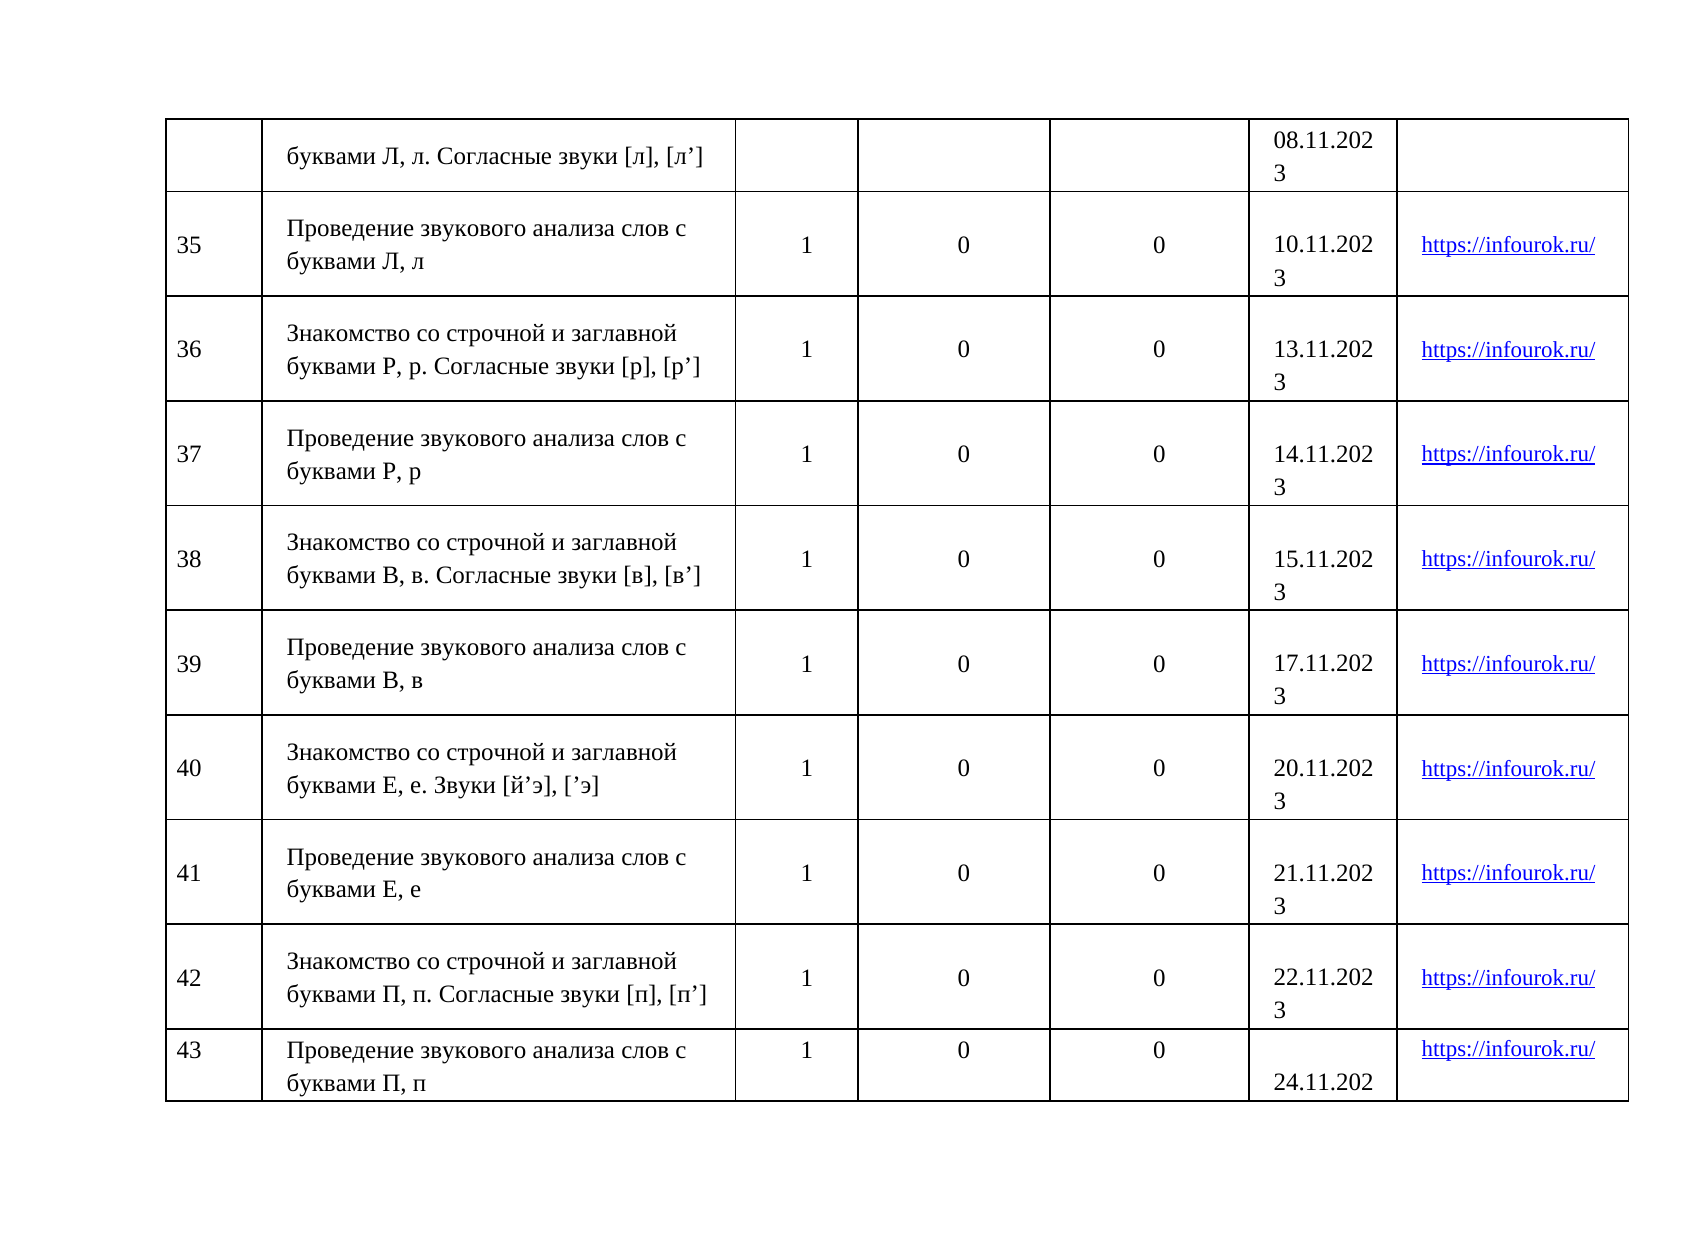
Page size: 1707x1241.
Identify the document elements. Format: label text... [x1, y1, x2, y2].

table_cell 0 [859, 506, 1049, 609]
table_cell 15.11.2023 [1250, 506, 1396, 609]
table_cell https://infourok.ru/ [1398, 506, 1628, 609]
table_cell Проведение звукового анализа слов с буквами Л, л [263, 192, 735, 295]
table_cell 0 [859, 611, 1049, 714]
table_cell Знакомство со строчной и заглавной буквами Е, е. Звуки [й’э], [’э] [263, 716, 735, 819]
table_cell 35 [167, 192, 261, 295]
table_cell 1 [736, 506, 857, 609]
table_cell 0 [859, 192, 1049, 295]
table_cell 36 [167, 297, 261, 400]
table_cell 24.11.2023 [1250, 1030, 1396, 1100]
table_cell 41 [167, 820, 261, 923]
table_cell Проведение звукового анализа слов с буквами В, в [263, 611, 735, 714]
table_cell 39 [167, 611, 261, 714]
table_cell 1 [736, 925, 857, 1028]
table_cell 40 [167, 716, 261, 819]
table_cell 0 [1051, 925, 1248, 1028]
table_cell 10.11.2023 [1250, 192, 1396, 295]
table_cell Знакомство со строчной и заглавной буквами П, п. Согласные звуки [п], [п’] [263, 925, 735, 1028]
table_cell 1 [736, 402, 857, 504]
table_cell 43 [167, 1030, 261, 1100]
table_cell 20.11.2023 [1250, 716, 1396, 819]
table_cell Знакомство со строчной и заглавной буквами В, в. Согласные звуки [в], [в’] [263, 506, 735, 609]
table_cell 1 [736, 297, 857, 400]
table_cell 1 [736, 192, 857, 295]
table_cell 0 [859, 120, 1049, 191]
table_cell https://infourok.ru/ [1398, 925, 1628, 1028]
table_cell 0 [859, 1030, 1049, 1100]
table_cell 0 [1051, 192, 1248, 295]
table_cell 0 [1051, 506, 1248, 609]
table_cell 0 [859, 925, 1049, 1028]
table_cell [1398, 120, 1628, 191]
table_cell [1398, 1030, 1628, 1100]
table_cell https://infourok.ru/ [1398, 716, 1628, 819]
table_cell 1 [736, 611, 857, 714]
table_cell 0 [1051, 402, 1248, 504]
table_cell Проведение звукового анализа слов с буквами Р, р [263, 402, 735, 504]
table_cell 0 [1051, 820, 1248, 923]
table_cell 0 [1051, 120, 1248, 191]
table_cell 08.11.2023 [1250, 120, 1396, 191]
table_cell 0 [1051, 716, 1248, 819]
table_cell 22.11.2023 [1250, 925, 1396, 1028]
table_cell 14.11.2023 [1250, 402, 1396, 504]
table_cell 21.11.2023 [1250, 820, 1396, 923]
table_cell https://infourok.ru/ [1398, 297, 1628, 400]
table_cell 0 [859, 297, 1049, 400]
table_cell https://infourok.ru/ [1398, 402, 1628, 504]
table_cell 1 [736, 716, 857, 819]
table_cell https://infourok.ru/ [1398, 820, 1628, 923]
table_cell 42 [167, 925, 261, 1028]
table_cell 37 [167, 402, 261, 504]
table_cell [263, 1030, 735, 1100]
table_cell https://infourok.ru/ [1398, 192, 1628, 295]
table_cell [263, 120, 735, 191]
table_cell https://infourok.ru/ [1398, 611, 1628, 714]
table_cell 0 [859, 402, 1049, 504]
table_cell 13.11.2023 [1250, 297, 1396, 400]
table_cell 0 [1051, 611, 1248, 714]
table_cell 0 [859, 820, 1049, 923]
table_cell 1 [736, 820, 857, 923]
table_cell 0 [1051, 1030, 1248, 1100]
table_cell 1 [736, 120, 857, 191]
table_cell Проведение звукового анализа слов с буквами Е, е [263, 820, 735, 923]
table_cell 0 [859, 716, 1049, 819]
table_cell 34 [167, 120, 261, 191]
table_cell 17.11.2023 [1250, 611, 1396, 714]
table_cell 1 [736, 1030, 857, 1100]
table_cell 38 [167, 506, 261, 609]
table_cell Знакомство со строчной и заглавной буквами Р, р. Согласные звуки [р], [р’] [263, 297, 735, 400]
table_cell 0 [1051, 297, 1248, 400]
